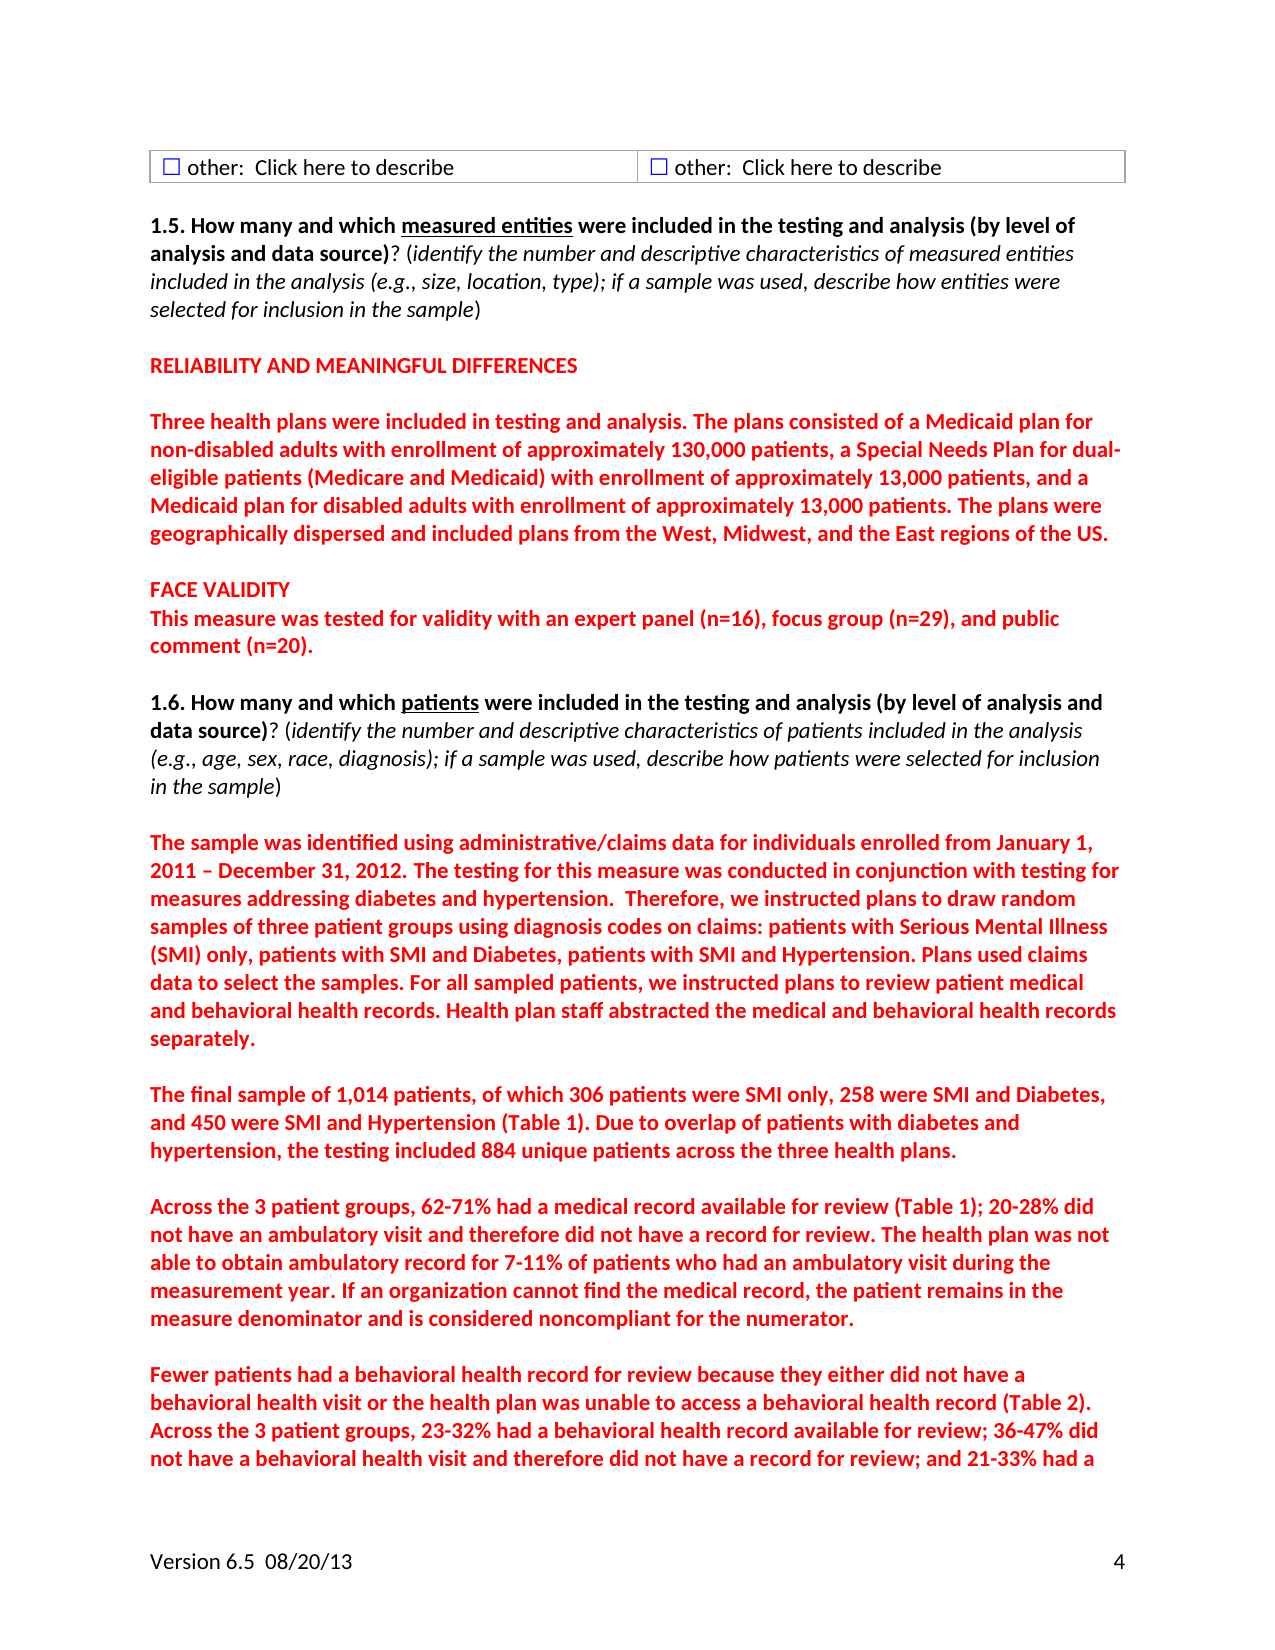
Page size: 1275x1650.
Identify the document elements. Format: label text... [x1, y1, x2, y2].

text 1.6. How many and which patients were included in the testing and analysis (by level of analysis and data source)? (identify the number and descriptive characteristics of patients included in the analysis (e.g., age, sex, race, diagnosis); if a sample was used, describe how patients were selected for inclusion in the sample) [150, 688, 1125, 800]
text Across the 3 patient groups, 62-71% had a medical record available for review (Table 1); 20-28% did not have an ambulatory visit and therefore did not have a record for review. The health plan was not able to obtain ambulatory record for 7-11% of patients who had an ambulatory visit during the measurement year. If an organization cannot find the medical record, the patient remains in the measure denominator and is considered noncompliant for the numerator. [150, 1192, 1125, 1332]
text The final sample of 1,014 patients, of which 306 patients were SMI only, 258 were SMI and Diabetes, and 450 were SMI and Hypertension (Table 1). Due to overlap of patients with diabetes and hypertension, the testing included 884 unique patients across the three health plans. [150, 1080, 1125, 1164]
text RELIABILITY AND MEANINGFUL DIFFERENCES [150, 351, 1125, 379]
table_cell other: [151, 151, 637, 182]
text This measure was tested for validity with an expert panel (n=16), focus group (n=29), and public comment (n=20). [150, 604, 1125, 660]
table_cell other: [638, 151, 1124, 182]
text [150, 1360, 1125, 1472]
text The sample was identified using administrative/claims data for individuals enrolled from January 1, 2011 – December 31, 2012. The testing for this measure was conducted in conjunction with testing for measures addressing diabetes and hypertension. Therefore, we instructed plans to draw random samples of three patient groups using diagnosis codes on claims: patients with Serious Mental Illness (SMI) only, patients with SMI and Diabetes, patients with SMI and Hypertension. Plans used claims data to select the samples. For all sampled patients, we instructed plans to review patient medical and behavioral health records. Health plan staff abstracted the medical and behavioral health records separately. [150, 828, 1125, 1052]
text 1.5. How many and which measured entities were included in the testing and analysis (by level of analysis and data source)? (identify the number and descriptive characteristics of measured entities included in the analysis (e.g., size, location, type); if a sample was used, describe how entities were selected for inclusion in the sample) [150, 211, 1125, 351]
text FACE VALIDITY [150, 576, 1125, 604]
text Three health plans were included in testing and analysis. The plans consisted of a Medicaid plan for non-disabled adults with enrollment of approximately 130,000 patients, a Special Needs Plan for dual-eligible patients (Medicare and Medicaid) with enrollment of approximately 13,000 patients, and a Medicaid plan for disabled adults with enrollment of approximately 13,000 patients. The plans were geographically dispersed and included plans from the West, Midwest, and the East regions of the US. [150, 379, 1125, 548]
